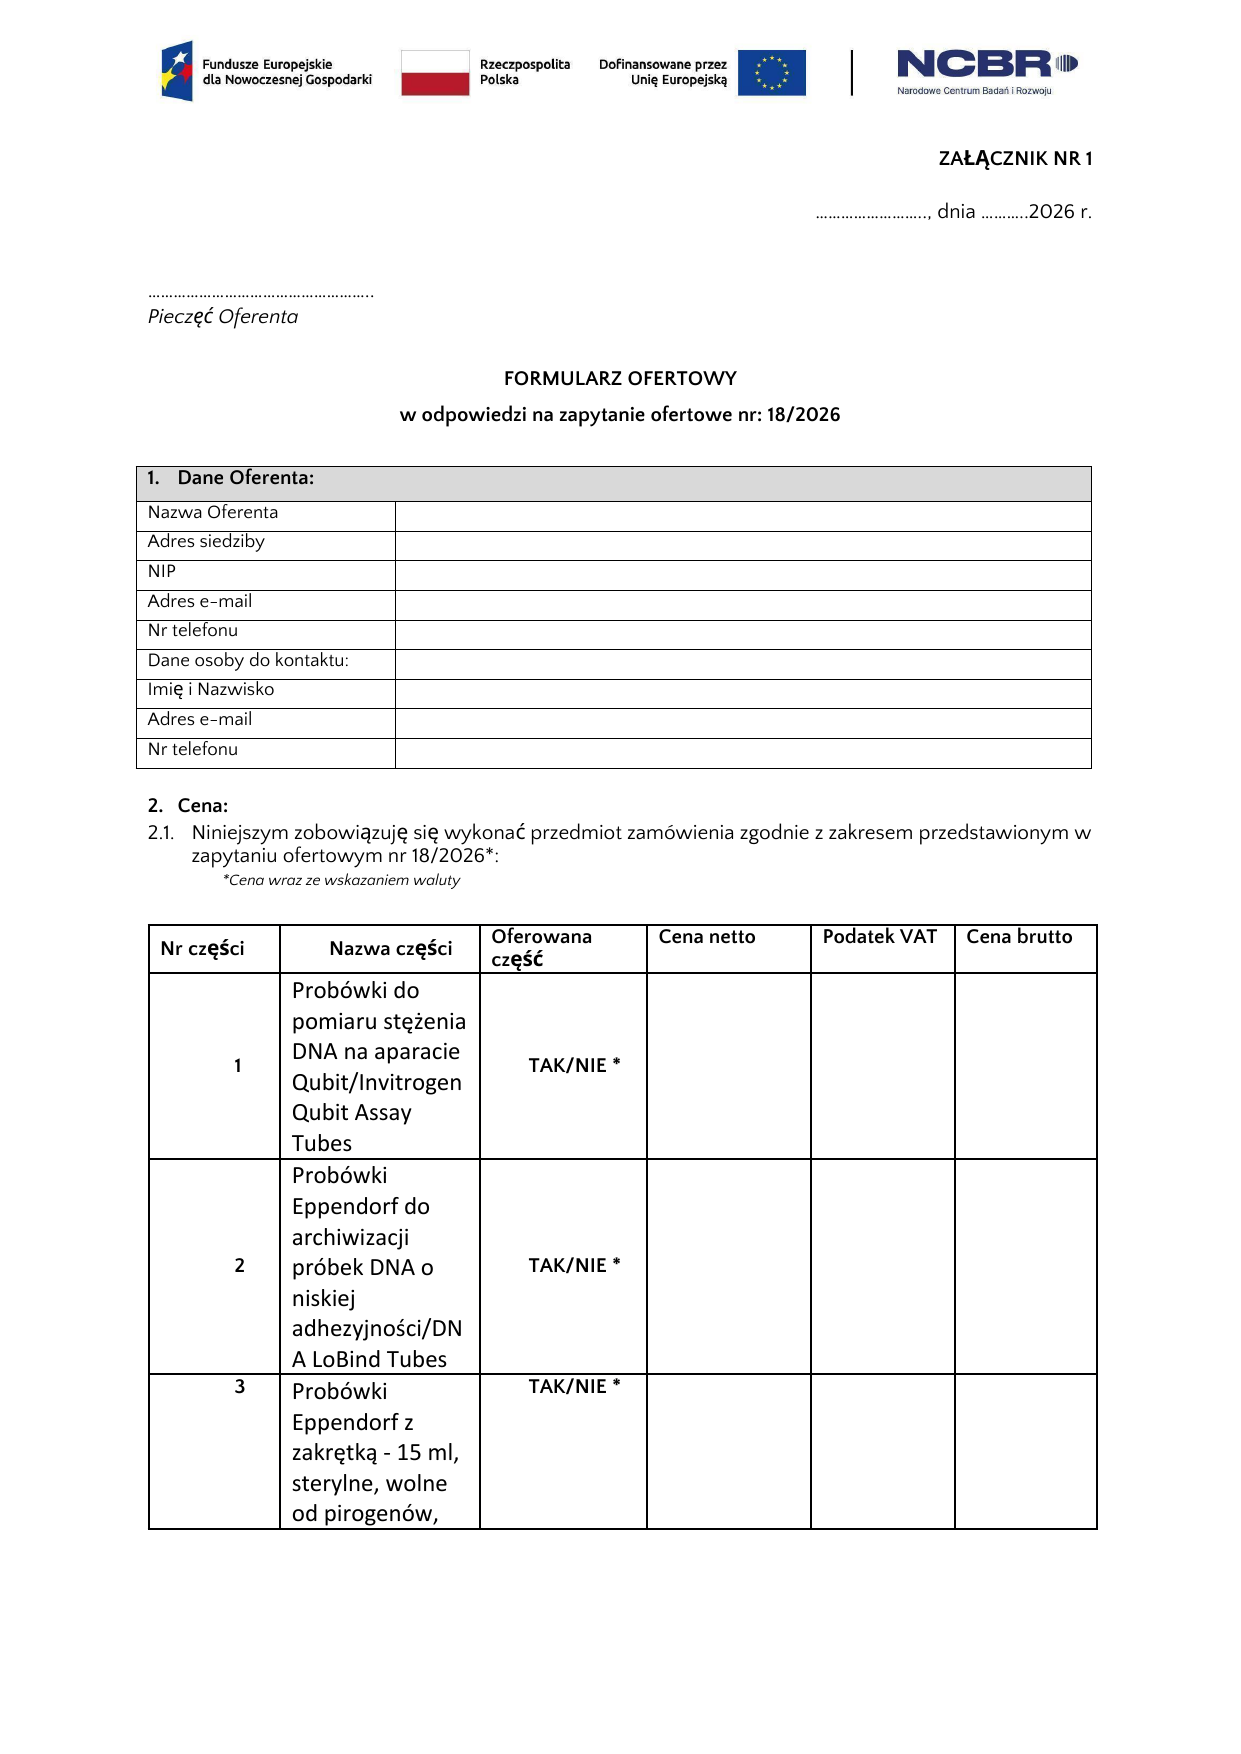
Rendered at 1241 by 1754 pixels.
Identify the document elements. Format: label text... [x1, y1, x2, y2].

table_cell [396, 709, 1091, 738]
table_cell [396, 502, 1091, 531]
table_header Nazwa części [281, 926, 479, 972]
table_cell [812, 1375, 954, 1528]
table_cell [396, 532, 1091, 560]
table_cell [396, 739, 1091, 767]
table_cell Nazwa Oferenta [137, 502, 395, 531]
table_cell [396, 591, 1091, 619]
table_header Nr części [150, 926, 279, 972]
text Pieczęć Oferenta [148, 306, 1093, 329]
table_cell [648, 974, 810, 1157]
list Niniejszym zobowiązuję się wykonać przedmiot zamówienia zgodnie z zakresem przedstawionym w zapytaniu ofertowym nr 18/2026*: [148, 822, 1093, 868]
table_cell [396, 650, 1091, 679]
table_cell [956, 974, 1096, 1157]
table_header Cena brutto [956, 926, 1096, 972]
table_cell TAK/NIE * [481, 1160, 646, 1373]
table_cell [648, 1160, 810, 1373]
table_cell [956, 1375, 1096, 1528]
table_cell Dane osoby do kontaktu: [137, 650, 395, 679]
table_cell Probówki do pomiaru stężenia DNA na aparacie Qubit/Invitrogen Qubit Assay Tubes [281, 974, 479, 1157]
table_cell [396, 561, 1091, 590]
table_cell Nr telefonu [137, 621, 395, 649]
table_cell Imię i Nazwisko [137, 680, 395, 708]
table_cell 2 [150, 1160, 279, 1373]
table_cell Adres siedziby [137, 532, 395, 560]
text *Cena wraz ze wskazaniem waluty [185, 872, 1093, 889]
list Cena: [148, 795, 1093, 818]
table_header Dane Oferenta: [137, 467, 1091, 501]
picture [147, 27, 1093, 114]
table_cell [648, 1375, 810, 1528]
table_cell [281, 1375, 479, 1528]
table_cell Adres e-mail [137, 709, 395, 738]
table_cell Adres e-mail [137, 591, 395, 619]
table_cell [956, 1160, 1096, 1373]
table_cell [812, 1160, 954, 1373]
table_cell 1 [150, 974, 279, 1157]
table_cell Probówki Eppendorf do archiwizacji próbek DNA o niskiej adhezyjności/DNA LoBind Tubes [281, 1160, 479, 1373]
table_cell 3 [150, 1375, 279, 1528]
text ZAŁĄCZNIK NR 1 [148, 148, 1093, 171]
table_header Cena netto [648, 926, 810, 972]
text …………………………………………….. [148, 279, 1093, 302]
table_header Oferowana część [481, 926, 646, 972]
table_cell [396, 680, 1091, 708]
table_cell Nr telefonu [137, 739, 395, 767]
table_cell TAK/NIE * [481, 974, 646, 1157]
table_header Podatek VAT [812, 926, 954, 972]
table_cell NIP [137, 561, 395, 590]
table_cell [812, 974, 954, 1157]
table_cell TAK/NIE * [481, 1375, 646, 1528]
table_cell [396, 621, 1091, 649]
text w odpowiedzi na zapytanie ofertowe nr: 18/2026 [148, 404, 1093, 427]
text …………………….., dnia ………..2026 r. [148, 201, 1093, 224]
text FORMULARZ OFERTOWY [148, 368, 1093, 391]
